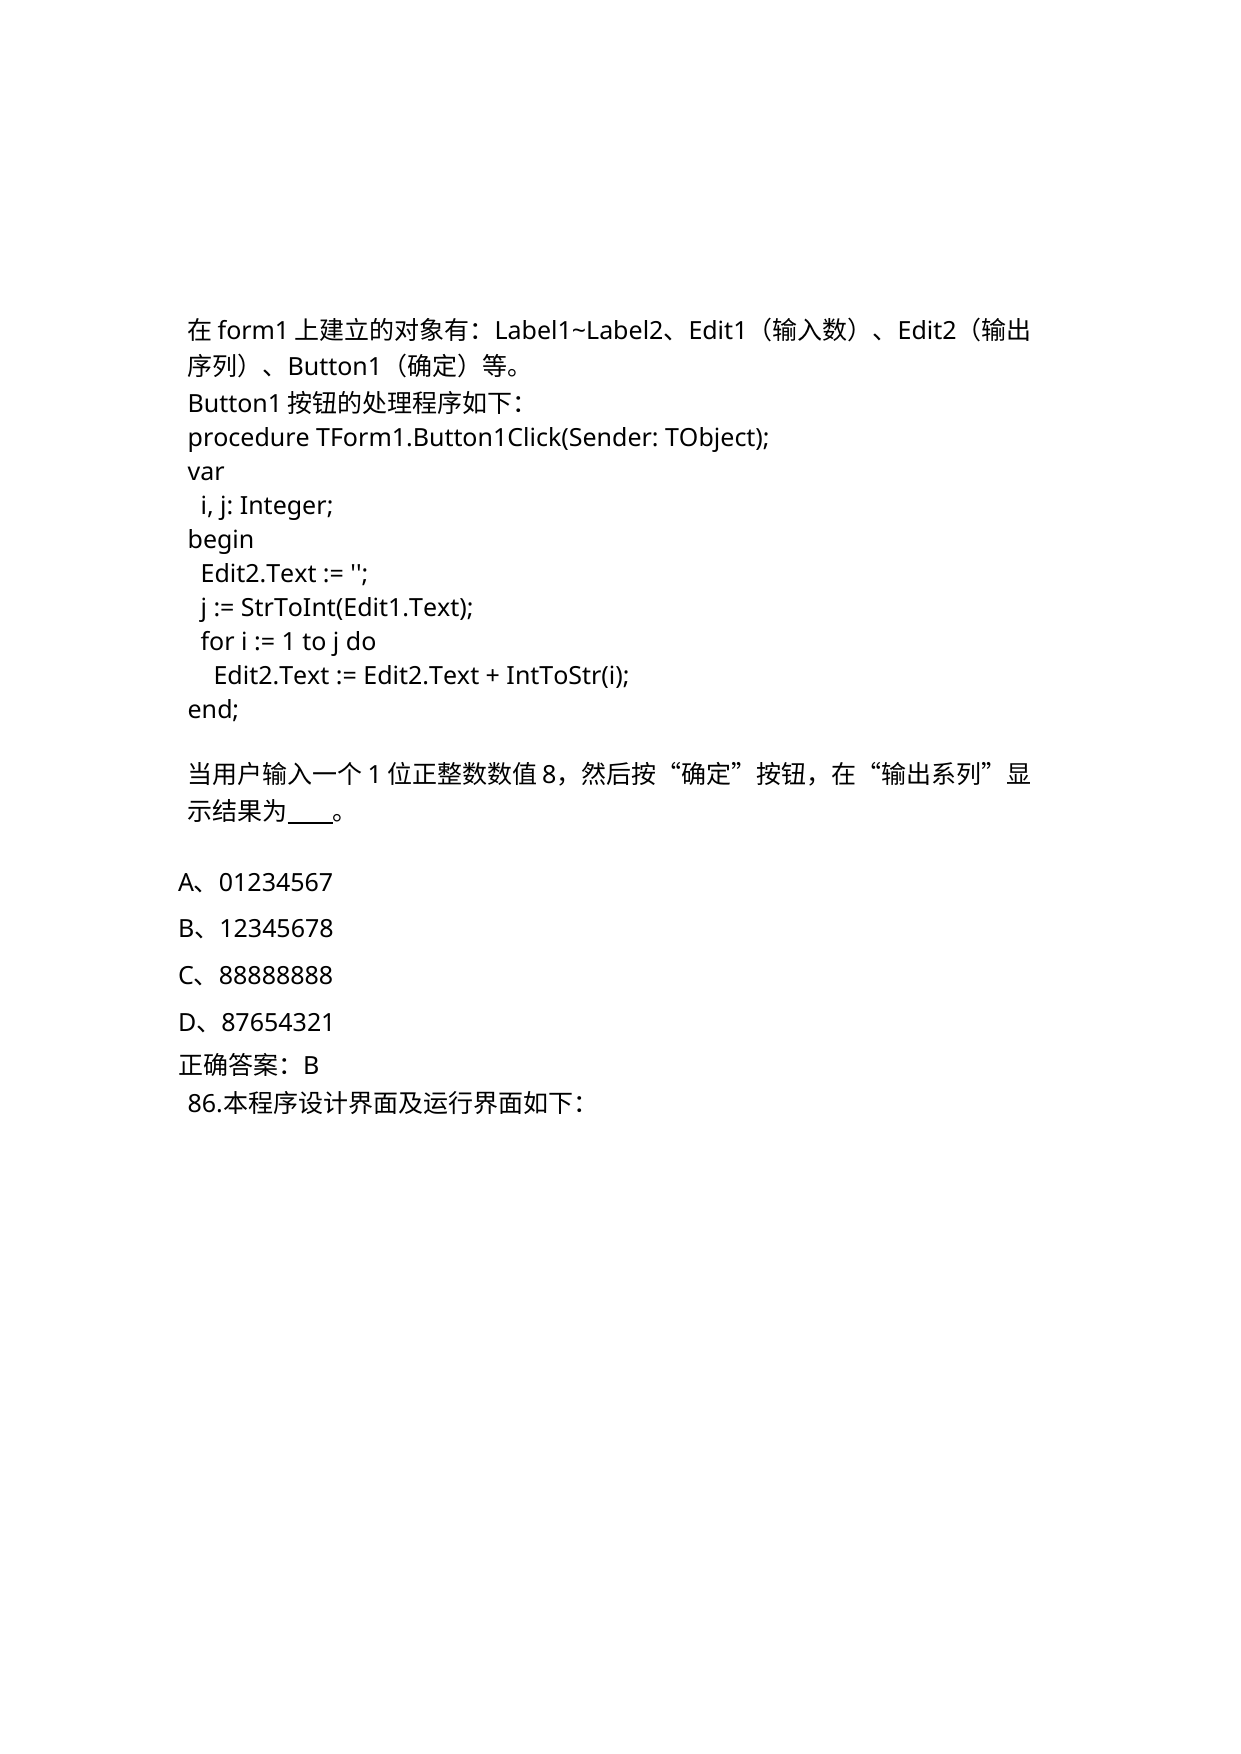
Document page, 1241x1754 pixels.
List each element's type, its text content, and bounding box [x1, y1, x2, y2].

table_header A、01234567 [176, 857, 1041, 903]
table_cell B、12345678 [176, 904, 1041, 950]
text 当用户输入一个1位正整数数值8，然后按“确定”按钮，在“输出系列”显示结果为 。 [187, 755, 1053, 827]
table_cell D、87654321 [176, 997, 1041, 1044]
table_cell C、88888888 [176, 950, 1041, 997]
table_cell 正确答案：B [176, 1044, 1041, 1083]
text 在form1上建立的对象有：Label1~Label2、Edit1（输入数）、Edit2（输出序列）、Button1（确定）等。 Button1按钮的处理程序如下： procedure TForm1.Button1Click(Sender: TObject); var i, j: Integer; begin Edit2.Text := ''; j := StrToInt(Edit1.Text); for i := 1 to j do Edit2.Text := Edit2.Text + IntToStr(i); end; [187, 276, 1053, 726]
text 86.本程序设计界面及运行界面如下： [187, 1083, 1053, 1154]
